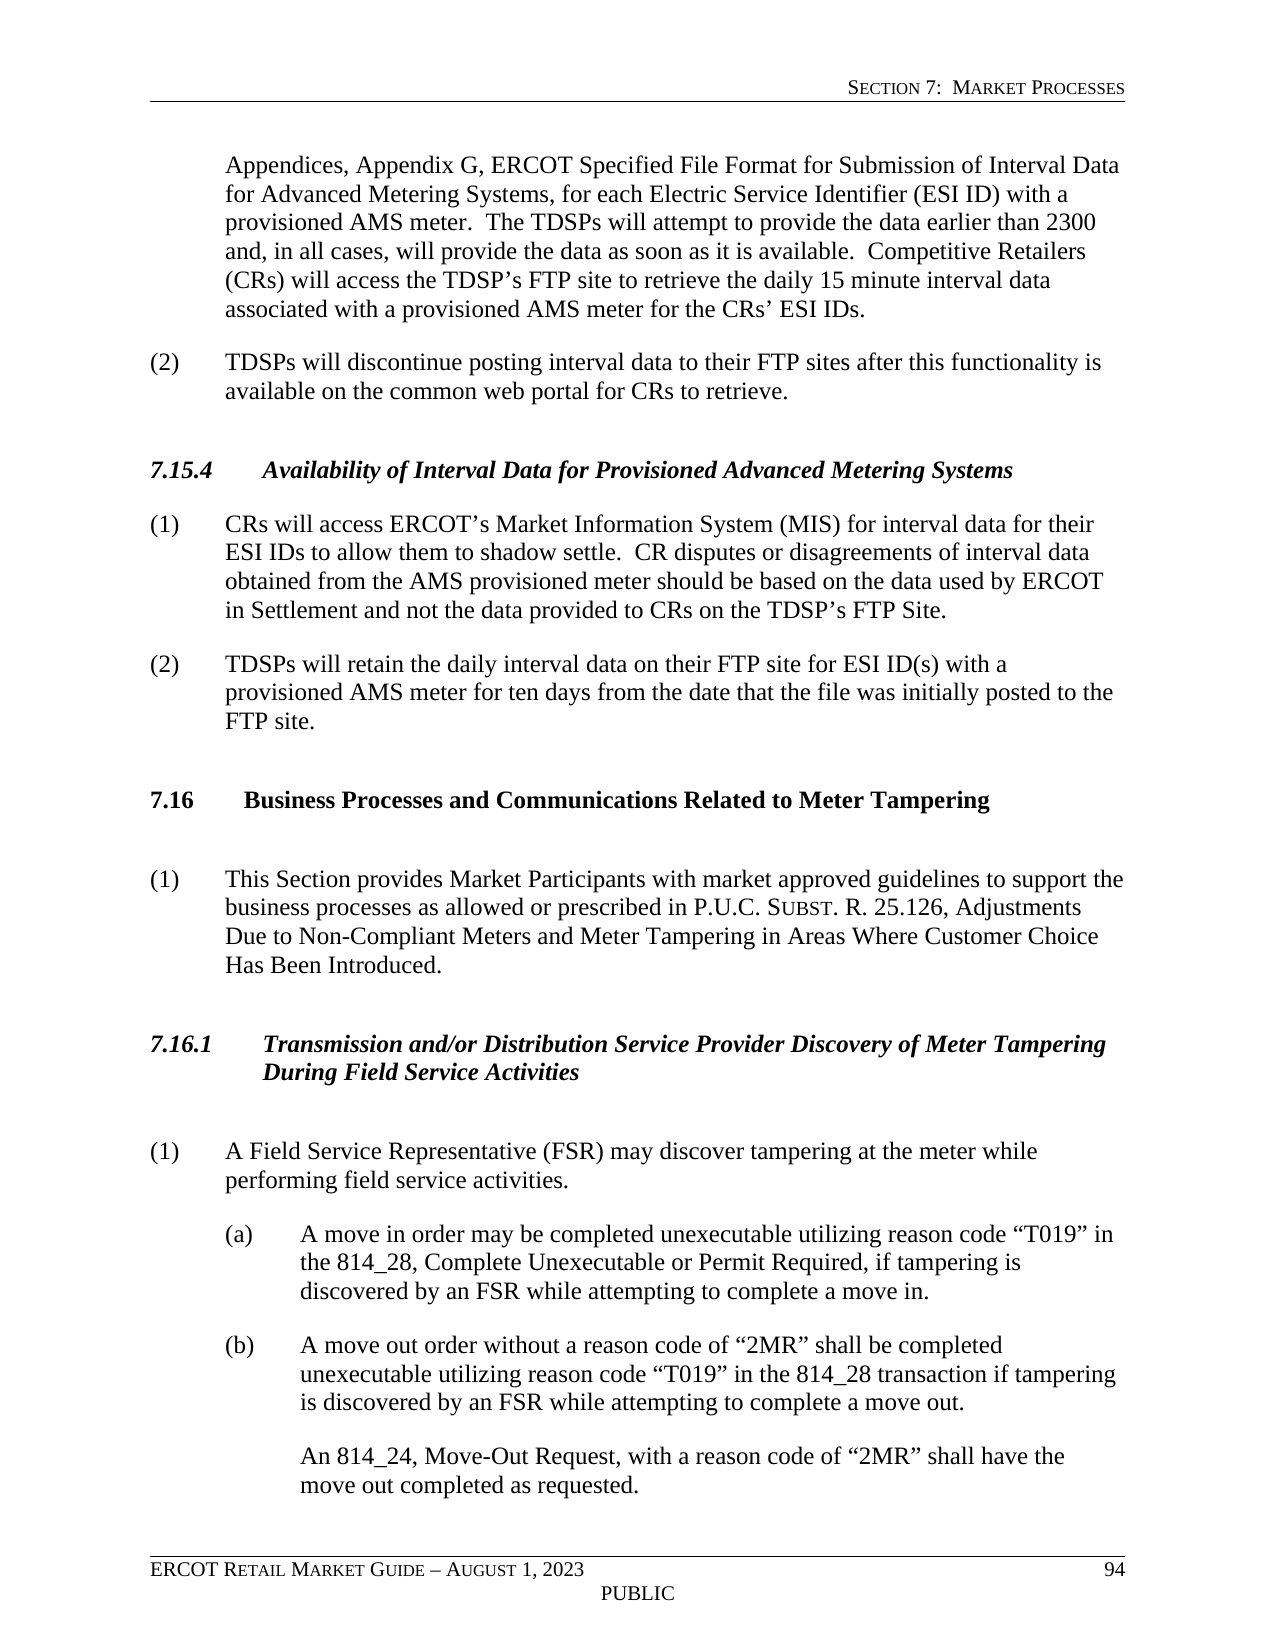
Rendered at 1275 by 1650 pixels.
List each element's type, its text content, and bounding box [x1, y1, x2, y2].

text (a) A move in order may be completed unexecutable utilizing reason code “T019” in the 814_28, Complete Unexecutable or Permit Required, if tampering is discovered by an FSR while attempting to complete a move in. [225, 1219, 1125, 1305]
text (2) TDSPs will discontinue posting interval data to their FTP sites after this functionality is available on the common web portal for CRs to retrieve. [150, 347, 1125, 405]
text 7.16 Business Processes and Communications Related to Meter Tampering [150, 785, 1125, 814]
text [150, 150, 1125, 322]
text An 814_24, Move-Out Request, with a reason code of “2MR” shall have the move out completed as requested. [225, 1441, 1125, 1499]
text (1) CRs will access ERCOT’s Market Information System (MIS) for interval data for their ESI IDs to allow them to shadow settle. CR disputes or disagreements of interval data obtained from the AMS provisioned meter should be based on the data used by ERCOT in Settlement and not the data provided to CRs on the TDSP’s FTP Site. [150, 509, 1125, 624]
text (b) A move out order without a reason code of “2MR” shall be completed unexecutable utilizing reason code “T019” in the 814_28 transaction if tampering is discovered by an FSR while attempting to complete a move out. [225, 1330, 1125, 1416]
text (1) This Section provides Market Participants with market approved guidelines to support the business processes as allowed or prescribed in P.U.C. Subst. R. 25.126, Adjustments Due to Non-Compliant Meters and Meter Tampering in Areas Where Customer Choice Has Been Introduced. [150, 864, 1125, 979]
text (1) A Field Service Representative (FSR) may discover tampering at the meter while performing field service activities. [150, 1136, 1125, 1194]
text 7.16.1 Transmission and/or Distribution Service Provider Discovery of Meter Tampering During Field Service Activities [150, 1029, 1125, 1086]
text 7.15.4 Availability of Interval Data for Provisioned Advanced Metering Systems [150, 455, 1125, 484]
text (2) TDSPs will retain the daily interval data on their FTP site for ESI ID(s) with a provisioned AMS meter for ten days from the date that the file was initially posted to the FTP site. [150, 649, 1125, 735]
